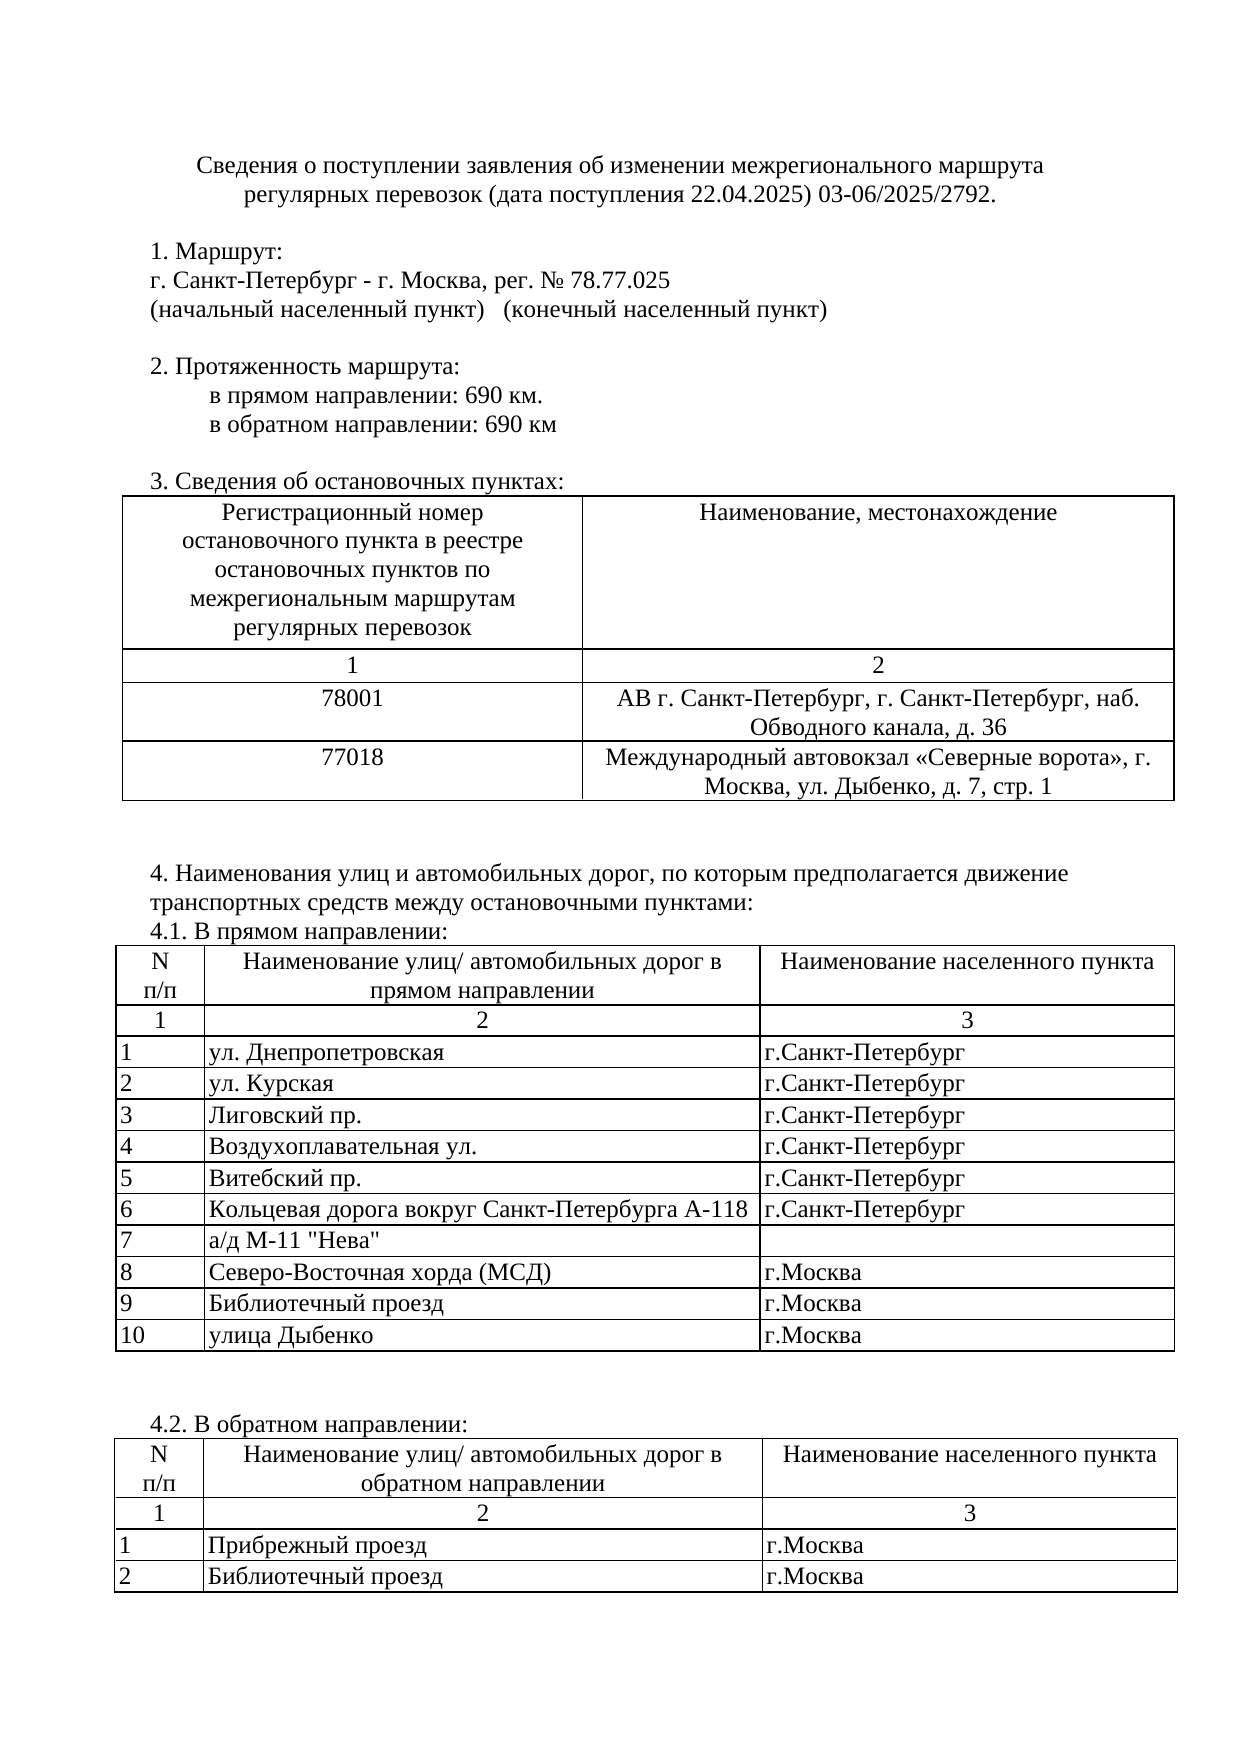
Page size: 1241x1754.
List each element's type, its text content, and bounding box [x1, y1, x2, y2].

table_header Наименование населенного пункта [763, 1439, 1177, 1497]
table_cell 1 [115, 1498, 203, 1528]
table_header Наименование, местонахождение [583, 497, 1173, 648]
table_cell г.Санкт-Петербург [761, 1194, 1174, 1224]
text (начальный населенный пункт) (конечный населенный пункт) [150, 294, 1090, 322]
table_cell 2 [117, 1068, 204, 1098]
table_cell Библиотечный проезд [205, 1289, 759, 1318]
table_cell 7 [117, 1226, 204, 1256]
table_cell Международный автовокзал «Северные ворота», г. Москва, ул. Дыбенко, д. 7, стр. 1 [583, 742, 1173, 799]
table_cell 2 [205, 1006, 759, 1035]
table_cell 4 [117, 1131, 204, 1161]
table_cell Библиотечный проезд [204, 1561, 762, 1591]
text 4.2. В обратном направлении: [150, 1409, 1090, 1438]
table_cell Витебский пр. [205, 1163, 759, 1193]
table_cell 1 [117, 1037, 204, 1067]
table_cell г.Санкт-Петербург [761, 1037, 1174, 1067]
table_cell г.Санкт-Петербург [761, 1131, 1174, 1161]
table_cell г.Москва [761, 1320, 1174, 1350]
table_cell 1 [123, 650, 582, 681]
table_cell 5 [117, 1163, 204, 1193]
table_cell Прибрежный проезд [204, 1530, 762, 1560]
table_cell ул. Днепропетровская [205, 1037, 759, 1067]
table_cell 1 [117, 1006, 204, 1035]
table_cell Северо-Восточная хорда (МСД) [205, 1257, 759, 1287]
table_cell 2 [583, 650, 1173, 681]
table_cell 3 [763, 1497, 1177, 1528]
table_cell 10 [117, 1320, 204, 1350]
table_cell 6 [117, 1194, 204, 1224]
table_cell г.Санкт-Петербург [761, 1163, 1174, 1193]
table_cell Лиговский пр. [205, 1100, 759, 1130]
table_header Наименование улиц/ автомобильных дорог в обратном направлении [204, 1439, 762, 1497]
table_cell г.Москва [763, 1528, 1177, 1560]
table_cell г.Москва [761, 1257, 1174, 1287]
text 3. Сведения об остановочных пунктах: [150, 466, 1090, 495]
text в обратном направлении: 690 км [150, 409, 1090, 437]
table_cell улица Дыбенко [205, 1320, 759, 1350]
text Сведения о поступлении заявления об изменении межрегионального маршрута регулярных перевозок (дата поступления 22.04.2025) 03-06/2025/2792. [150, 150, 1090, 207]
table_cell ул. Курская [205, 1068, 759, 1098]
table_cell 2 [115, 1561, 203, 1591]
table_cell 78001 [123, 683, 582, 740]
table_cell г.Санкт-Петербург [761, 1068, 1174, 1098]
table_cell г.Санкт-Петербург [761, 1100, 1174, 1130]
table_cell [761, 1226, 1174, 1256]
table_header Регистрационный номер остановочного пункта в реестре остановочных пунктов по межрегиональным маршрутам регулярных перевозок [123, 497, 582, 648]
table_cell 3 [117, 1100, 204, 1130]
table_cell АВ г. Санкт-Петербург, г. Санкт-Петербург, наб. Обводного канала, д. 36 [583, 683, 1173, 740]
text в прямом направлении: 690 км. [150, 380, 1090, 409]
text 4.1. В прямом направлении: [150, 916, 1090, 945]
table_cell а/д М-11 "Нева" [205, 1226, 759, 1256]
table_cell 77018 [123, 742, 582, 799]
text 1. Маршрут: [150, 236, 1090, 265]
table_cell 3 [761, 1006, 1174, 1035]
table_header N п/п [115, 1439, 203, 1497]
text 2. Протяженность маршрута: [150, 351, 1090, 380]
table_cell Воздухоплавательная ул. [205, 1131, 759, 1161]
table_cell Кольцевая дорога вокруг Санкт-Петербурга А-118 [205, 1194, 759, 1224]
table_cell 8 [117, 1257, 204, 1287]
text г. Санкт-Петербург - г. Москва, рег. № 78.77.025 [150, 265, 1090, 294]
text 4. Наименования улиц и автомобильных дорог, по которым предполагается движение транспортных средств между остановочными пунктами: [150, 858, 1090, 916]
table_cell г.Москва [761, 1289, 1174, 1318]
table_header Наименование населенного пункта [761, 946, 1174, 1004]
table_header Наименование улиц/ автомобильных дорог в прямом направлении [205, 946, 759, 1004]
table_header N п/п [117, 946, 204, 1004]
table_cell 1 [115, 1529, 203, 1560]
table_cell г.Москва [763, 1560, 1177, 1591]
table_cell 2 [204, 1498, 762, 1528]
table_cell 9 [117, 1289, 204, 1318]
